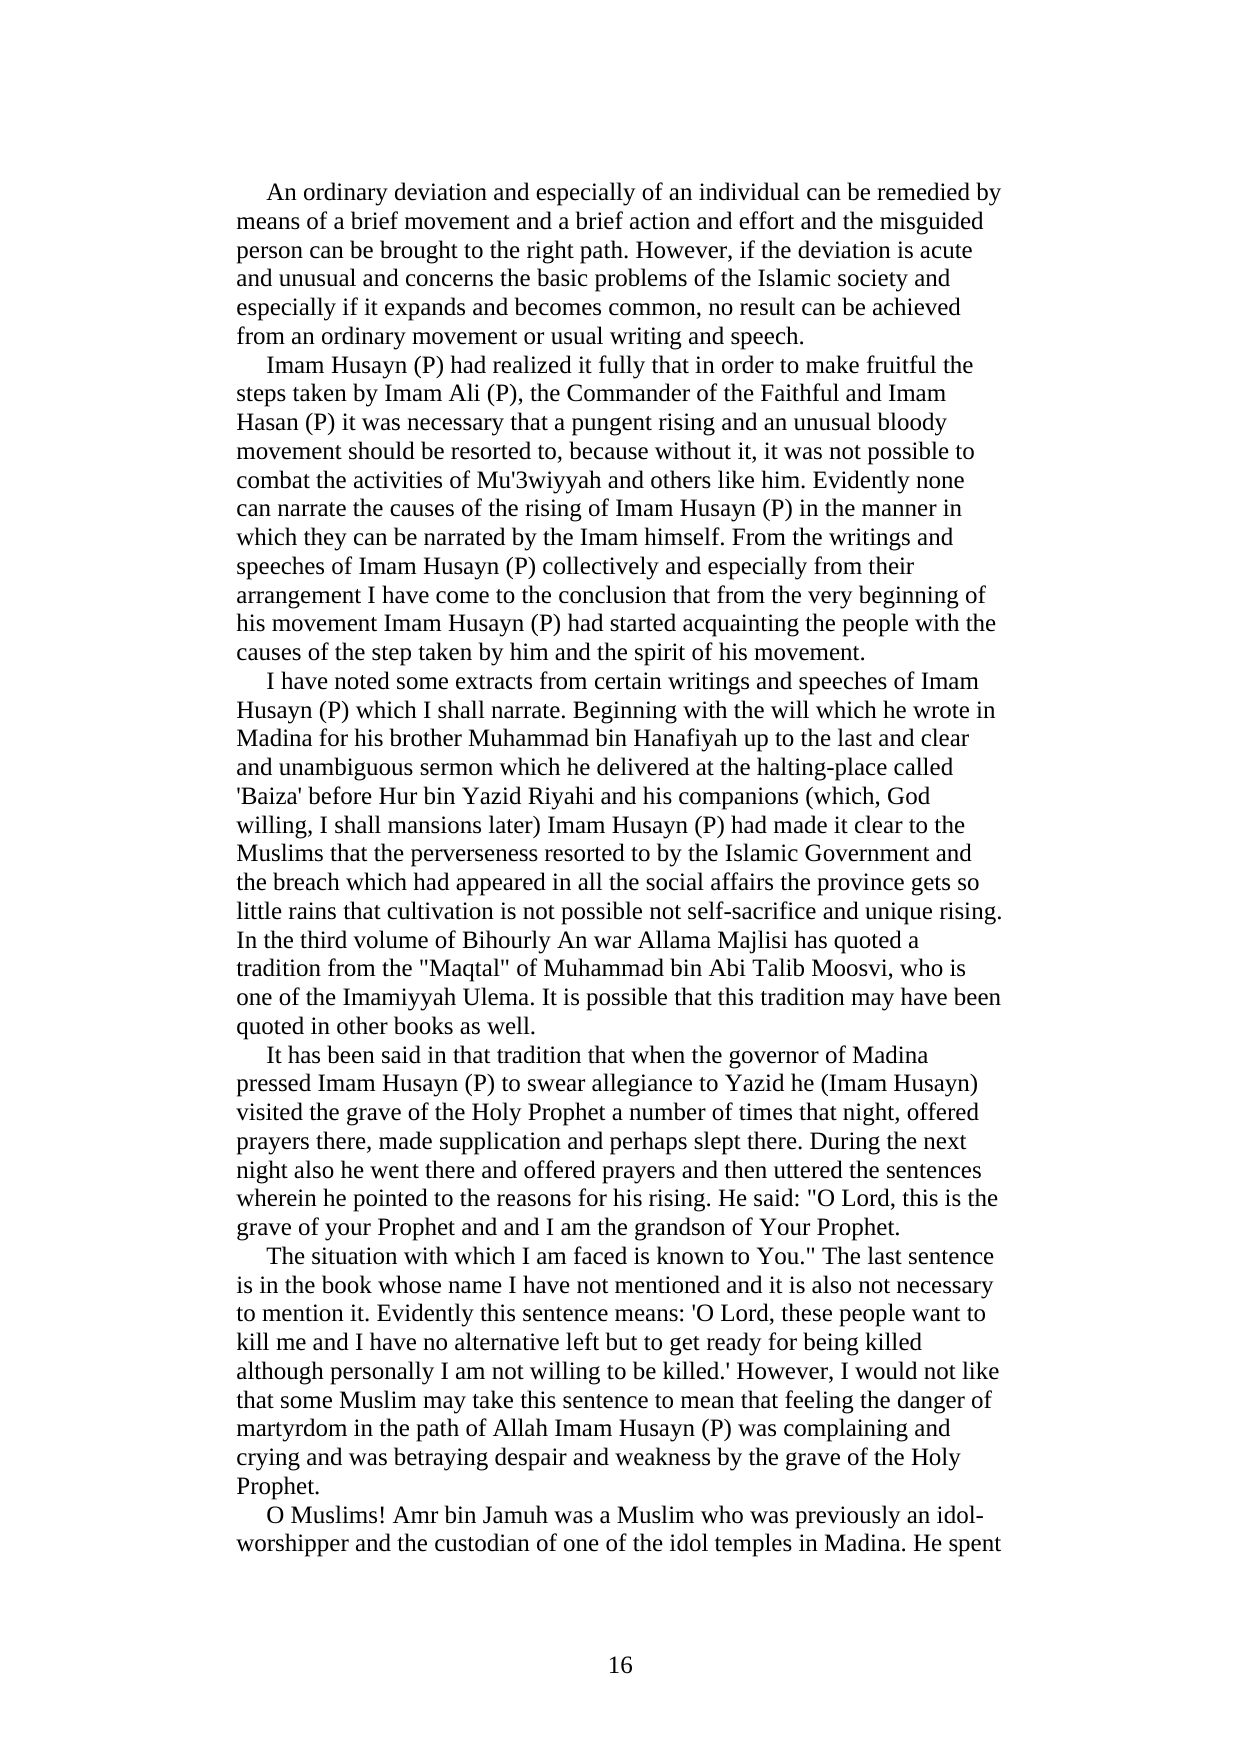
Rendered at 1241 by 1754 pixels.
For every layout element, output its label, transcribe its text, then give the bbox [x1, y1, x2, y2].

text I have noted some extracts from certain writings and speeches of Imam Husayn (P) which I shall narrate. Beginning with the will which he wrote in Madina for his brother Muhammad bin Hanafiyah up to the last and clear and unambiguous sermon which he delivered at the halting-place called 'Baiza' before Hur bin Yazid Riyahi and his companions (which, God willing, I shall mansions later) Imam Husayn (P) had made it clear to the Muslims that the perverseness resorted to by the Islamic Government and the breach which had appeared in all the social affairs the province gets so little rains that cultivation is not possible not self-sacrifice and unique rising. In the third volume of Bihourly An war Allama Majlisi has quoted a tradition from the "Maqtal" of Muhammad bin Abi Talib Moosvi, who is one of the Imamiyyah Ulema. It is possible that this tradition may have been quoted in other books as well. [236, 666, 1004, 1040]
text It has been said in that tradition that when the governor of Madina pressed Imam Husayn (P) to swear allegiance to Yazid he (Imam Husayn) visited the grave of the Holy Prophet a number of times that night, offered prayers there, made supplication and perhaps slept there. During the next night also he went there and offered prayers and then uttered the sentences wherein he pointed to the reasons for his rising. He said: "O Lord, this is the grave of your Prophet and and I am the grandson of Your Prophet. [236, 1040, 1004, 1241]
text An ordinary deviation and especially of an individual can be remedied by means of a brief movement and a brief action and effort and the misguided person can be brought to the right path. However, if the deviation is acute and unusual and concerns the basic problems of the Islamic society and especially if it expands and becomes common, no result can be achieved from an ordinary movement or usual writing and speech. [236, 177, 1004, 350]
text Imam Husayn (P) had realized it fully that in order to make fruitful the steps taken by Imam Ali (P), the Commander of the Faithful and Imam Hasan (P) it was necessary that a pungent rising and an unusual bloody movement should be resorted to, because without it, it was not possible to combat the activities of Mu'3wiyyah and others like him. Evidently none can narrate the causes of the rising of Imam Husayn (P) in the manner in which they can be narrated by the Imam himself. From the writings and speeches of Imam Husayn (P) collectively and especially from their arrangement I have come to the conclusion that from the very beginning of his movement Imam Husayn (P) had started acquainting the people with the causes of the step taken by him and the spirit of his movement. [236, 350, 1004, 666]
text The situation with which I am faced is known to You." The last sentence is in the book whose name I have not mentioned and it is also not necessary to mention it. Evidently this sentence means: 'O Lord, these people want to kill me and I have no alternative left but to get ready for being killed although personally I am not willing to be killed.' However, I would not like that some Muslim may take this sentence to mean that feeling the danger of martyrdom in the path of Allah Imam Husayn (P) was complaining and crying and was betraying despair and weakness by the grave of the Holy Prophet. [236, 1241, 1004, 1500]
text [236, 1500, 1004, 1557]
